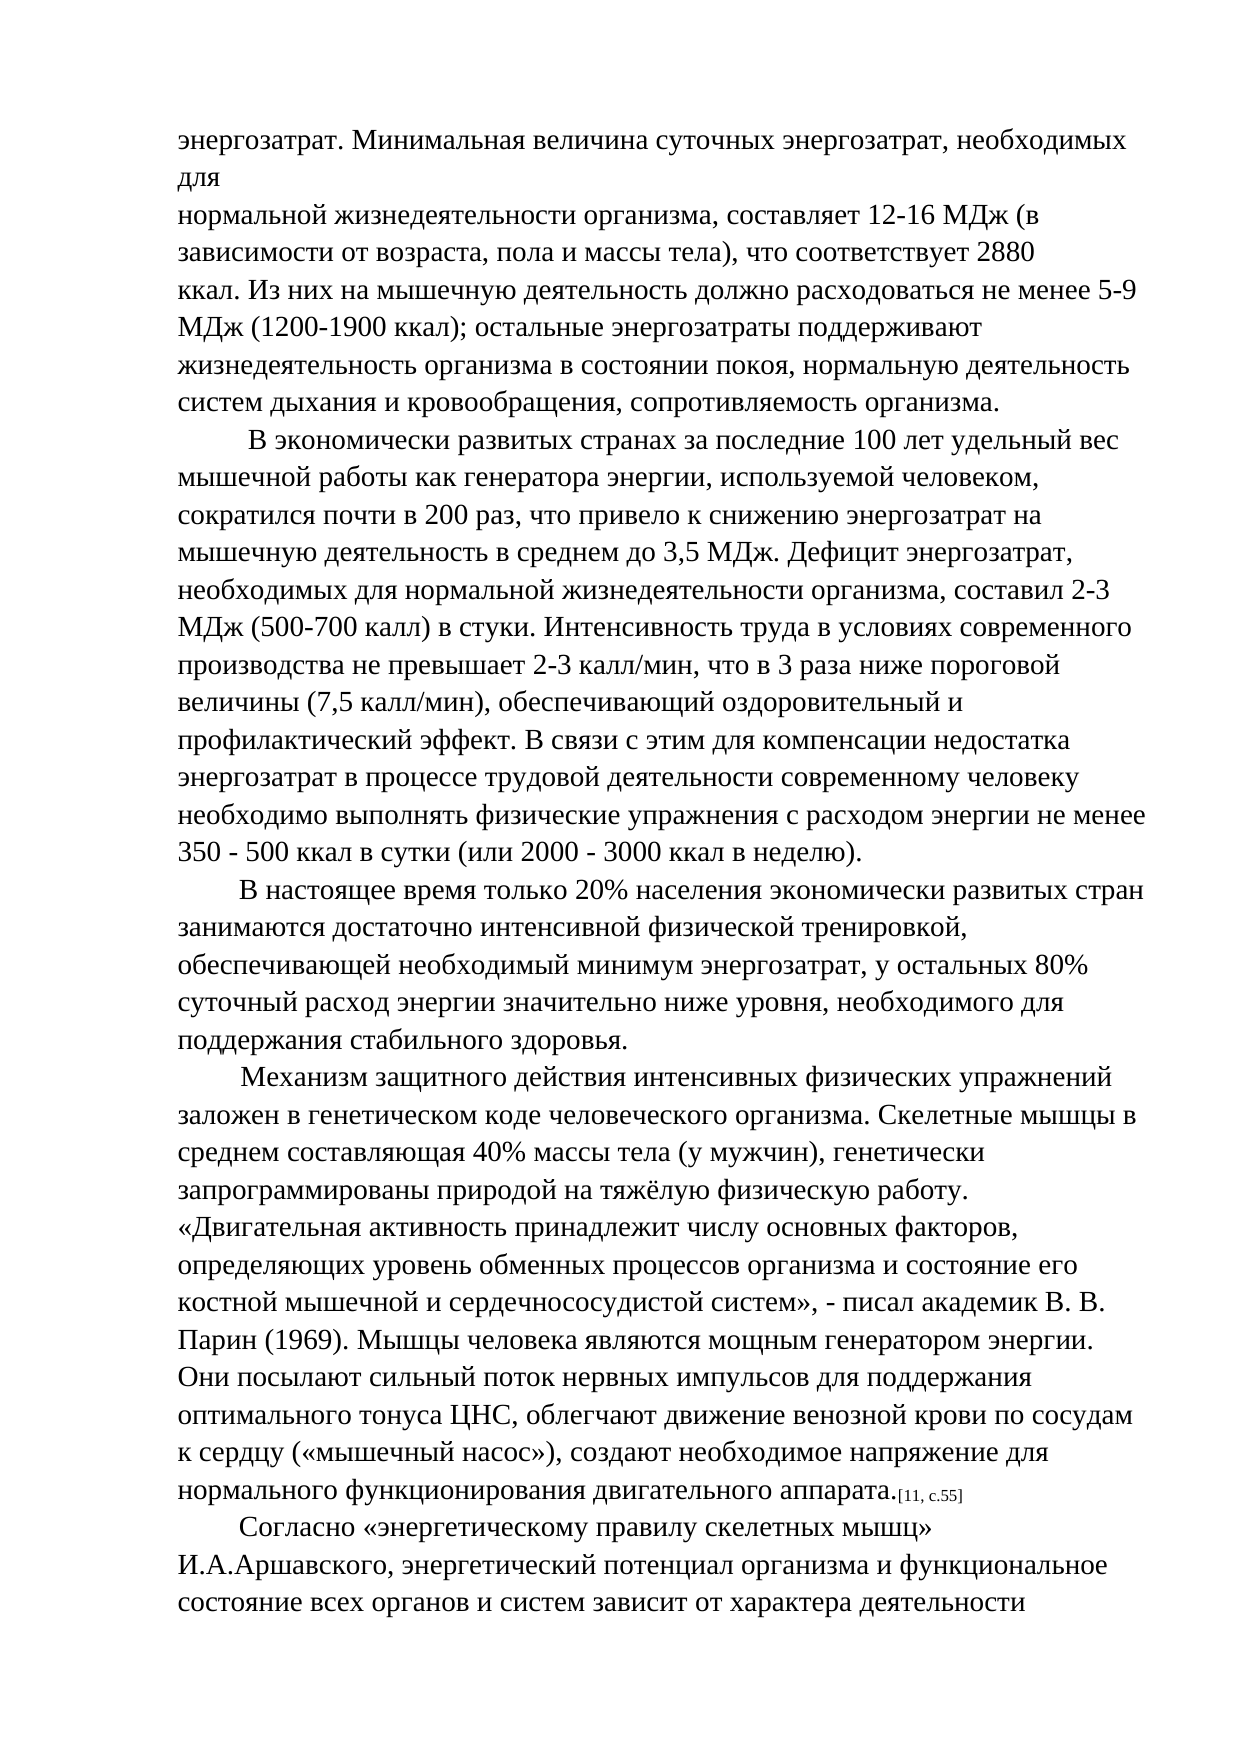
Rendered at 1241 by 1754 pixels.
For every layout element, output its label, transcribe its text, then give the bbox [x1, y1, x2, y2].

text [177, 118, 1152, 418]
text В настоящее время только 20% населения экономически развитых стран занимаются достаточно интенсивной физической тренировкой, обеспечивающей необходимый минимум энергозатрат, у остальных 80% суточный расход энергии значительно ниже уровня, необходимого для поддержания стабильного здоровья. [177, 868, 1152, 1056]
text В экономически развитых странах за последние 100 лет удельный вес мышечной работы как генератора энергии, используемой человеком, сократился почти в 200 раз, что привело к снижению энергозатрат на мышечную деятельность в среднем до 3,5 МДж. Дефицит энергозатрат, необходимых для нормальной жизнедеятельности организма, составил 2-3 МДж (500-700 калл) в стуки. Интенсивность труда в условиях современного производства не превышает 2-3 калл/мин, что в 3 раза ниже пороговой величины (7,5 калл/мин), обеспечивающий оздоровительный и профилактический эффект. В связи с этим для компенсации недостатка энергозатрат в процессе трудовой деятельности современному человеку необходимо выполнять физические упражнения с расходом энергии не менее 350 - 500 ккал в сутки (или 2000 - 3000 ккал в неделю). [177, 418, 1152, 868]
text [177, 1506, 1152, 1618]
text Механизм защитного действия интенсивных физических упражнений заложен в генетическом коде человеческого организма. Скелетные мышцы в среднем составляющая 40% массы тела (у мужчин), генетически запрограммированы природой на тяжёлую физическую работу. «Двигательная активность принадлежит числу основных факторов, определяющих уровень обменных процессов организма и состояние его костной мышечной и сердечнососудистой систем», - писал академик В. В. Парин (1969). Мышцы человека являются мощным генератором энергии. Они посылают сильный поток нервных импульсов для поддержания оптимального тонуса ЦНС, облегчают движение венозной крови по сосудам к сердцу («мышечный насос»), создают необходимое напряжение для нормального функционирования двигательного аппарата.[11, c.55] [177, 1056, 1152, 1506]
